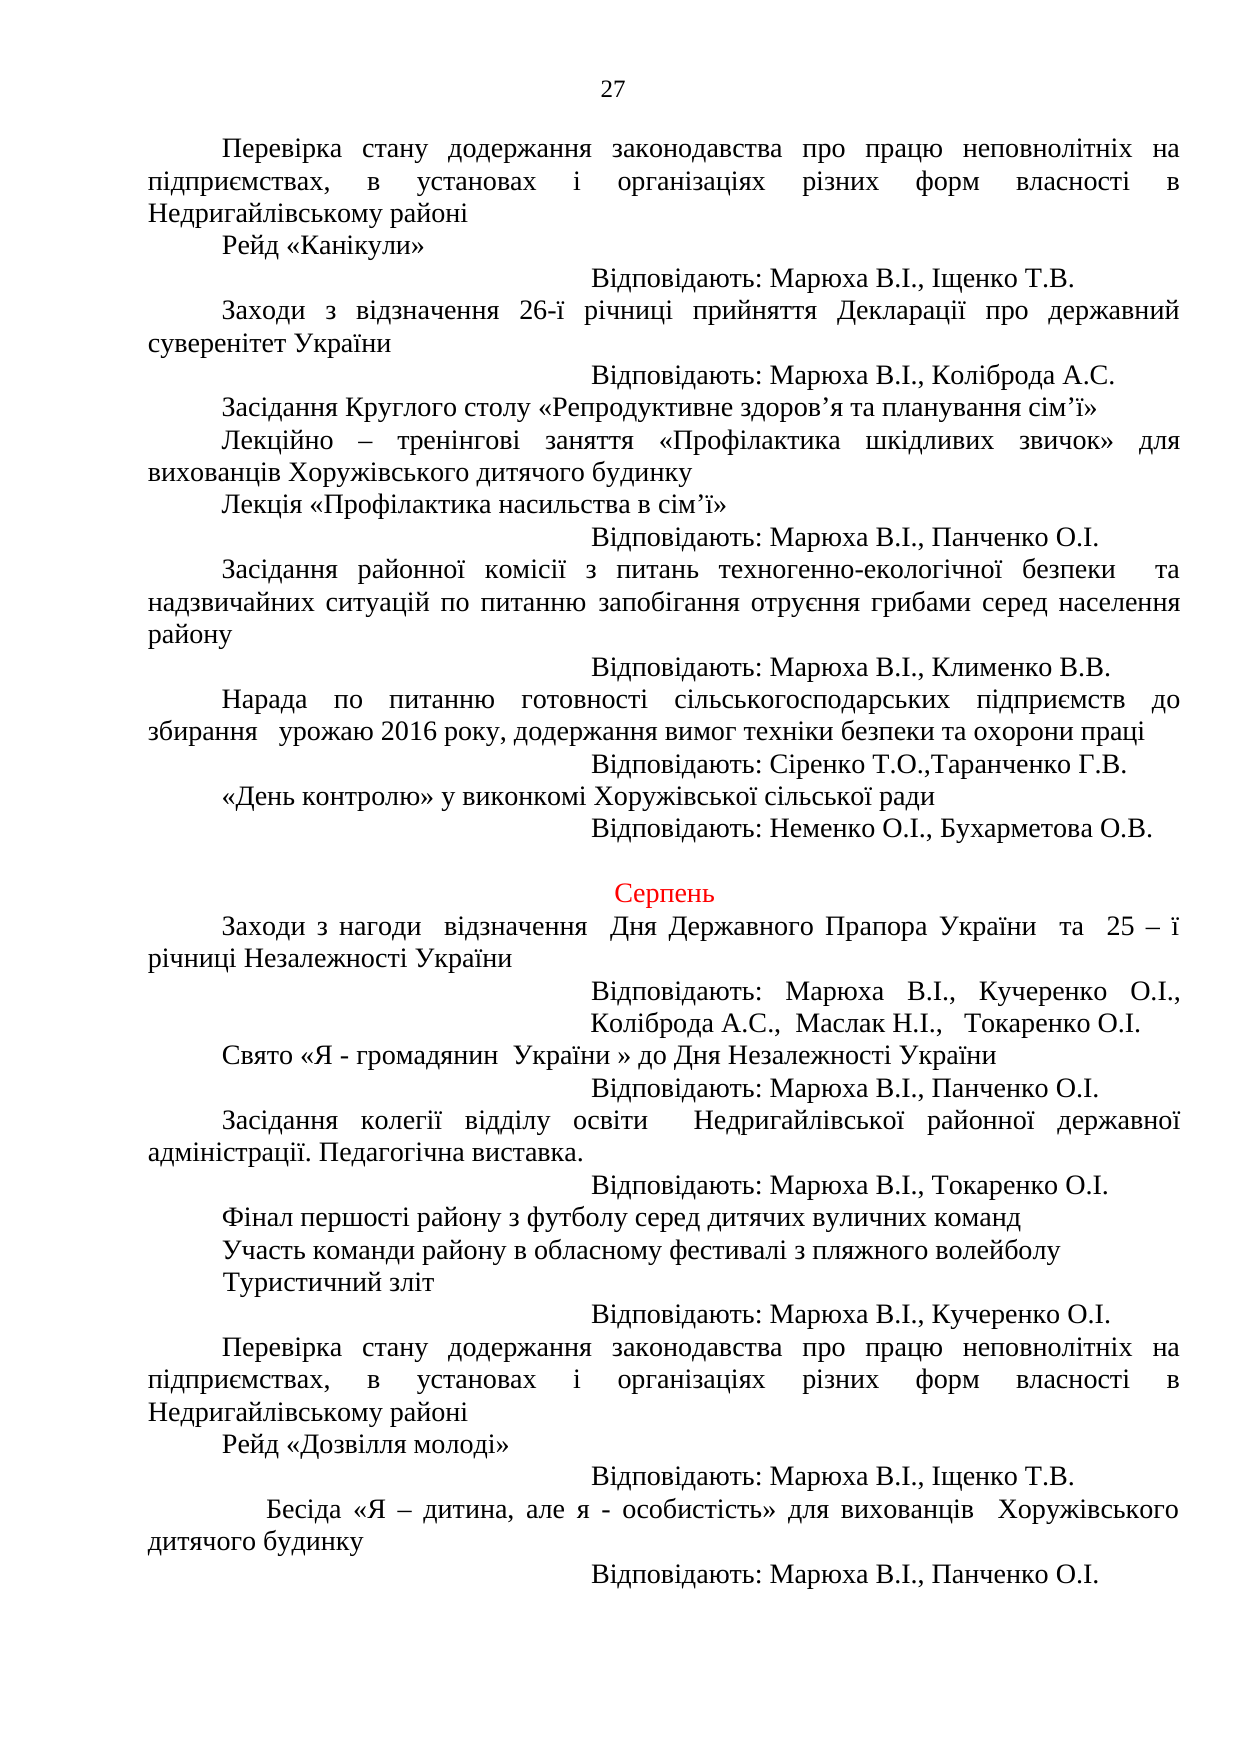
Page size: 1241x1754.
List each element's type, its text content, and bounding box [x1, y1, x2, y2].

text Нарада по питанню готовності сільськогосподарських підприємств до збирання урожаю 2016 року, додержання вимог техніки безпеки та охорони праці [148, 682, 1181, 747]
text Відповідають: Марюха В.І., Панченко О.І. [148, 1557, 1181, 1589]
text «День контролю» у виконкомі Хоружівської сільської ради [148, 779, 1181, 812]
text Відповідають: Марюха В.І., Коліброда А.С. [148, 358, 1181, 390]
text Відповідають: Сіренко Т.О.,Таранченко Г.В. [148, 747, 1181, 779]
text Відповідають: Марюха В.І., Кучеренко О.І., Коліброда А.С., Маслак Н.І., Токаренко О.І. [590, 973, 1181, 1038]
text Рейд «Канікули» [148, 228, 1181, 261]
text Серпень [148, 876, 1181, 909]
text Відповідають: Марюха В.І., Панченко О.І. [148, 520, 1181, 552]
text Фінал першості району з футболу серед дитячих вуличних команд [148, 1200, 1167, 1233]
text Туристичний зліт [223, 1265, 1167, 1297]
text Відповідають: Марюха В.І., Кучеренко О.І. [148, 1297, 1181, 1330]
text Бесіда «Я – дитина, але я - особистість» для вихованців Хоружівського дитячого будинку [148, 1492, 1181, 1557]
text Лекція «Профілактика насильства в сім’ї» [148, 488, 1181, 520]
text Перевірка стану додержання законодавства про працю неповнолітніх на підприємствах, в установах і організаціях різних форм власності в Недригайлівському районі [148, 131, 1181, 228]
text Рейд «Дозвілля молоді» [148, 1427, 1181, 1459]
text Засідання районної комісії з питань техногенно-екологічної безпеки та надзвичайних ситуацій по питанню запобігання отруєння грибами серед населення району [148, 552, 1181, 649]
text Лекційно – тренінгові заняття «Профілактика шкідливих звичок» для вихованців Хоружівського дитячого будинку [148, 423, 1181, 488]
text Відповідають: Марюха В.І., Клименко В.В. [148, 649, 1181, 682]
text Відповідають: Марюха В.І., Панченко О.І. [148, 1071, 1181, 1103]
text Відповідають: Марюха В.І., Іщенко Т.В. [148, 1459, 1181, 1492]
text Відповідають: Марюха В.І., Токаренко О.І. [148, 1168, 1167, 1200]
text Перевірка стану додержання законодавства про працю неповнолітніх на підприємствах, в установах і організаціях різних форм власності в Недригайлівському районі [148, 1330, 1181, 1427]
text Заходи з відзначення 26-ї річниці прийняття Декларації про державний суверенітет України [148, 293, 1181, 358]
text Засідання колегії відділу освіти Недригайлівської районної державної адміністрації. Педагогічна виставка. [148, 1103, 1181, 1168]
text Відповідають: Марюха В.І., Іщенко Т.В. [148, 261, 1181, 293]
text Відповідають: Неменко О.І., Бухарметова О.В. [148, 812, 1181, 844]
text Участь команди району в обласному фестивалі з пляжного волейболу [148, 1233, 1167, 1265]
text Засідання Круглого столу «Репродуктивне здоров’я та планування сім’ї» [148, 390, 1181, 423]
text Свято «Я - громадянин України » до Дня Незалежності України [148, 1038, 1181, 1071]
text Заходи з нагоди відзначення Дня Державного Прапора України та 25 – ї річниці Незалежності України [148, 909, 1181, 973]
